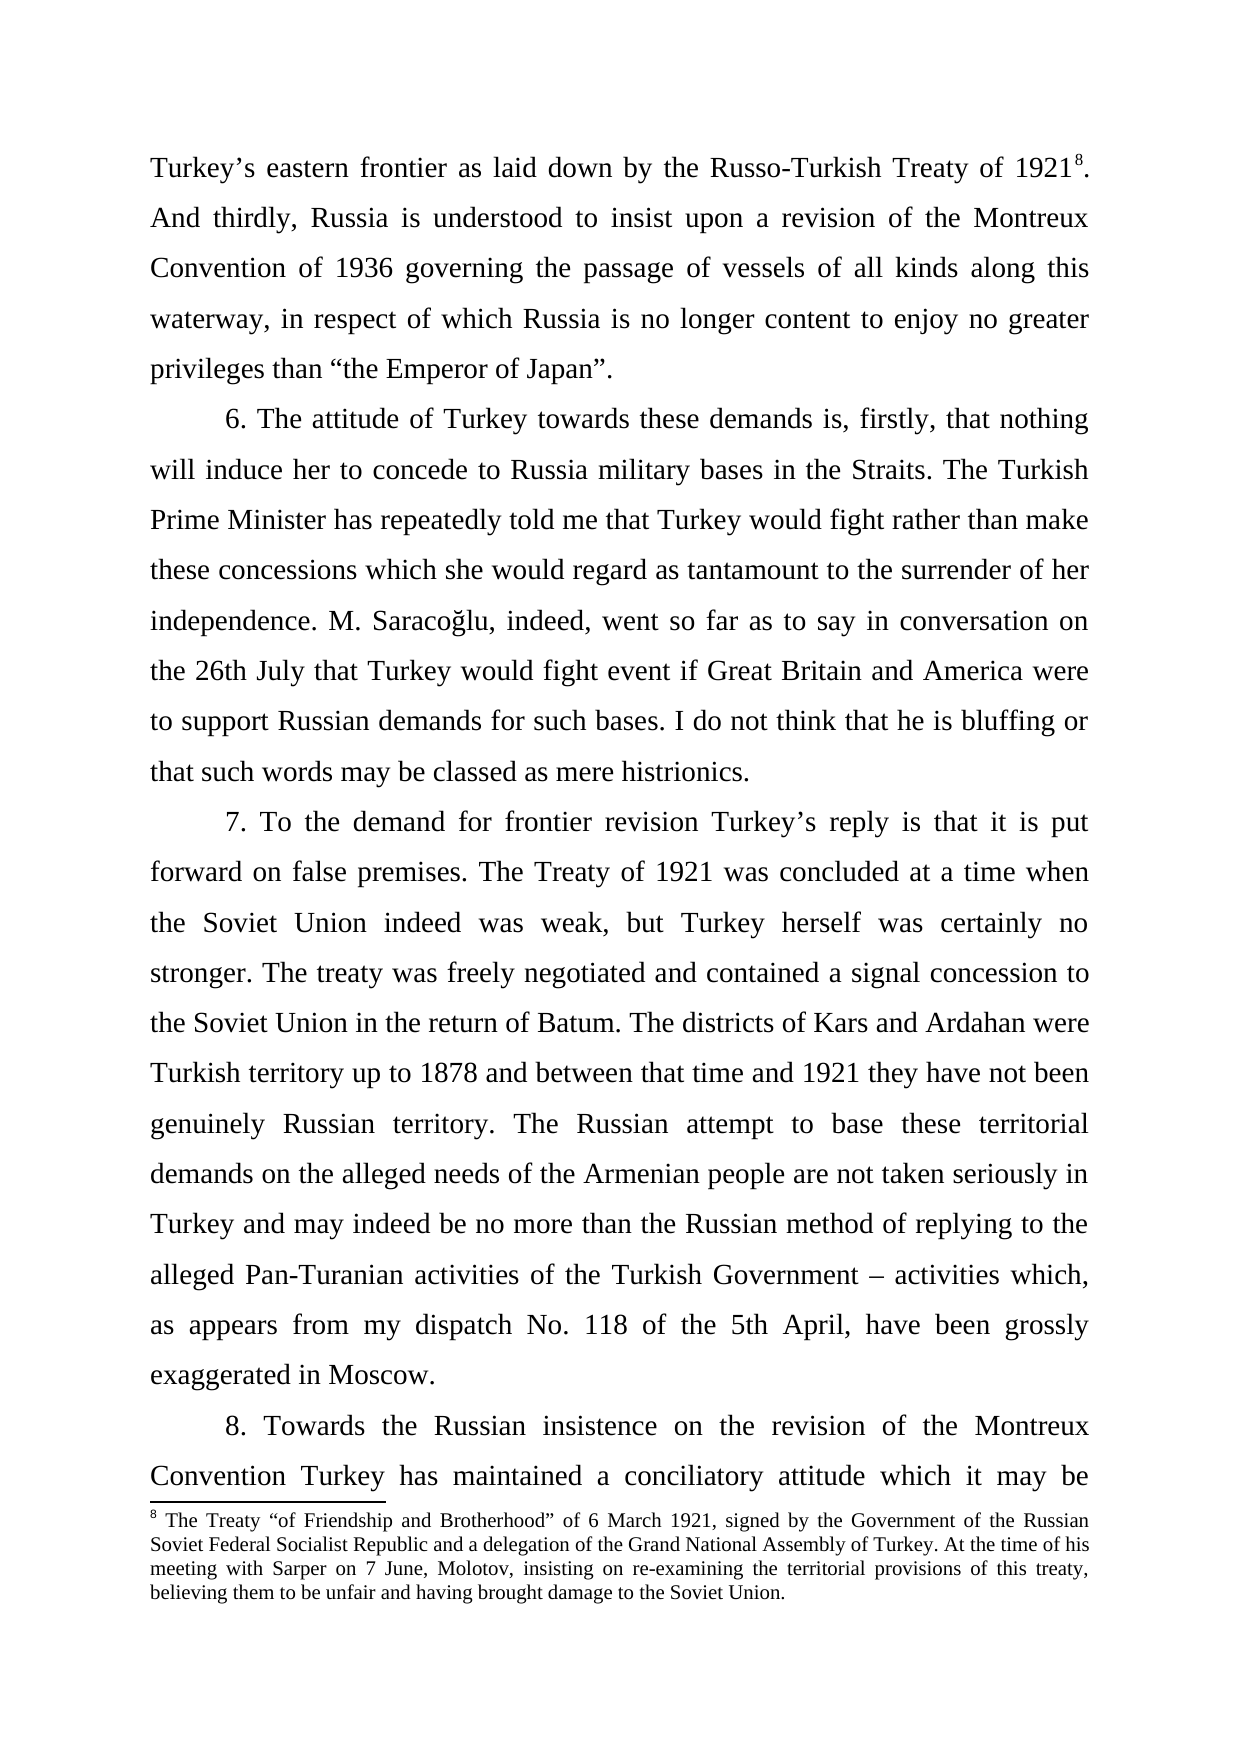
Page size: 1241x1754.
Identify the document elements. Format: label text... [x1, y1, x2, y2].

text 7. To the demand for frontier revision Turkey’s reply is that it is put forward on false premises. The Treaty of 1921 was concluded at a time when the Soviet Union indeed was weak, but Turkey herself was certainly no stronger. The treaty was freely negotiated and contained a signal concession to the Soviet Union in the return of Batum. The districts of Kars and Ardahan were Turkish territory up to 1878 and between that time and 1921 they have not been genuinely Russian territory. The Russian attempt to base these territorial demands on the alleged needs of the Armenian people are not taken seriously in Turkey and may indeed be no more than the Russian method of replying to the alleged Pan-Turanian activities of the Turkish Government – activities which, as appears from my dispatch No. 118 of the 5th April, have been grossly exaggerated in Moscow. [150, 804, 1090, 1391]
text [150, 150, 1090, 385]
text 6. The attitude of Turkey towards these demands is, firstly, that nothing will induce her to concede to Russia military bases in the Straits. The Turkish Prime Minister has repeatedly told me that Turkey would fight rather than make these concessions which she would regard as tantamount to the surrender of her independence. M. Saracoğlu, indeed, went so far as to say in conversation on the 26th July that Turkey would fight event if Great Britain and America were to support Russian demands for such bases. I do not think that he is bluffing or that such words may be classed as mere histrionics. [150, 402, 1090, 787]
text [150, 1408, 1090, 1492]
